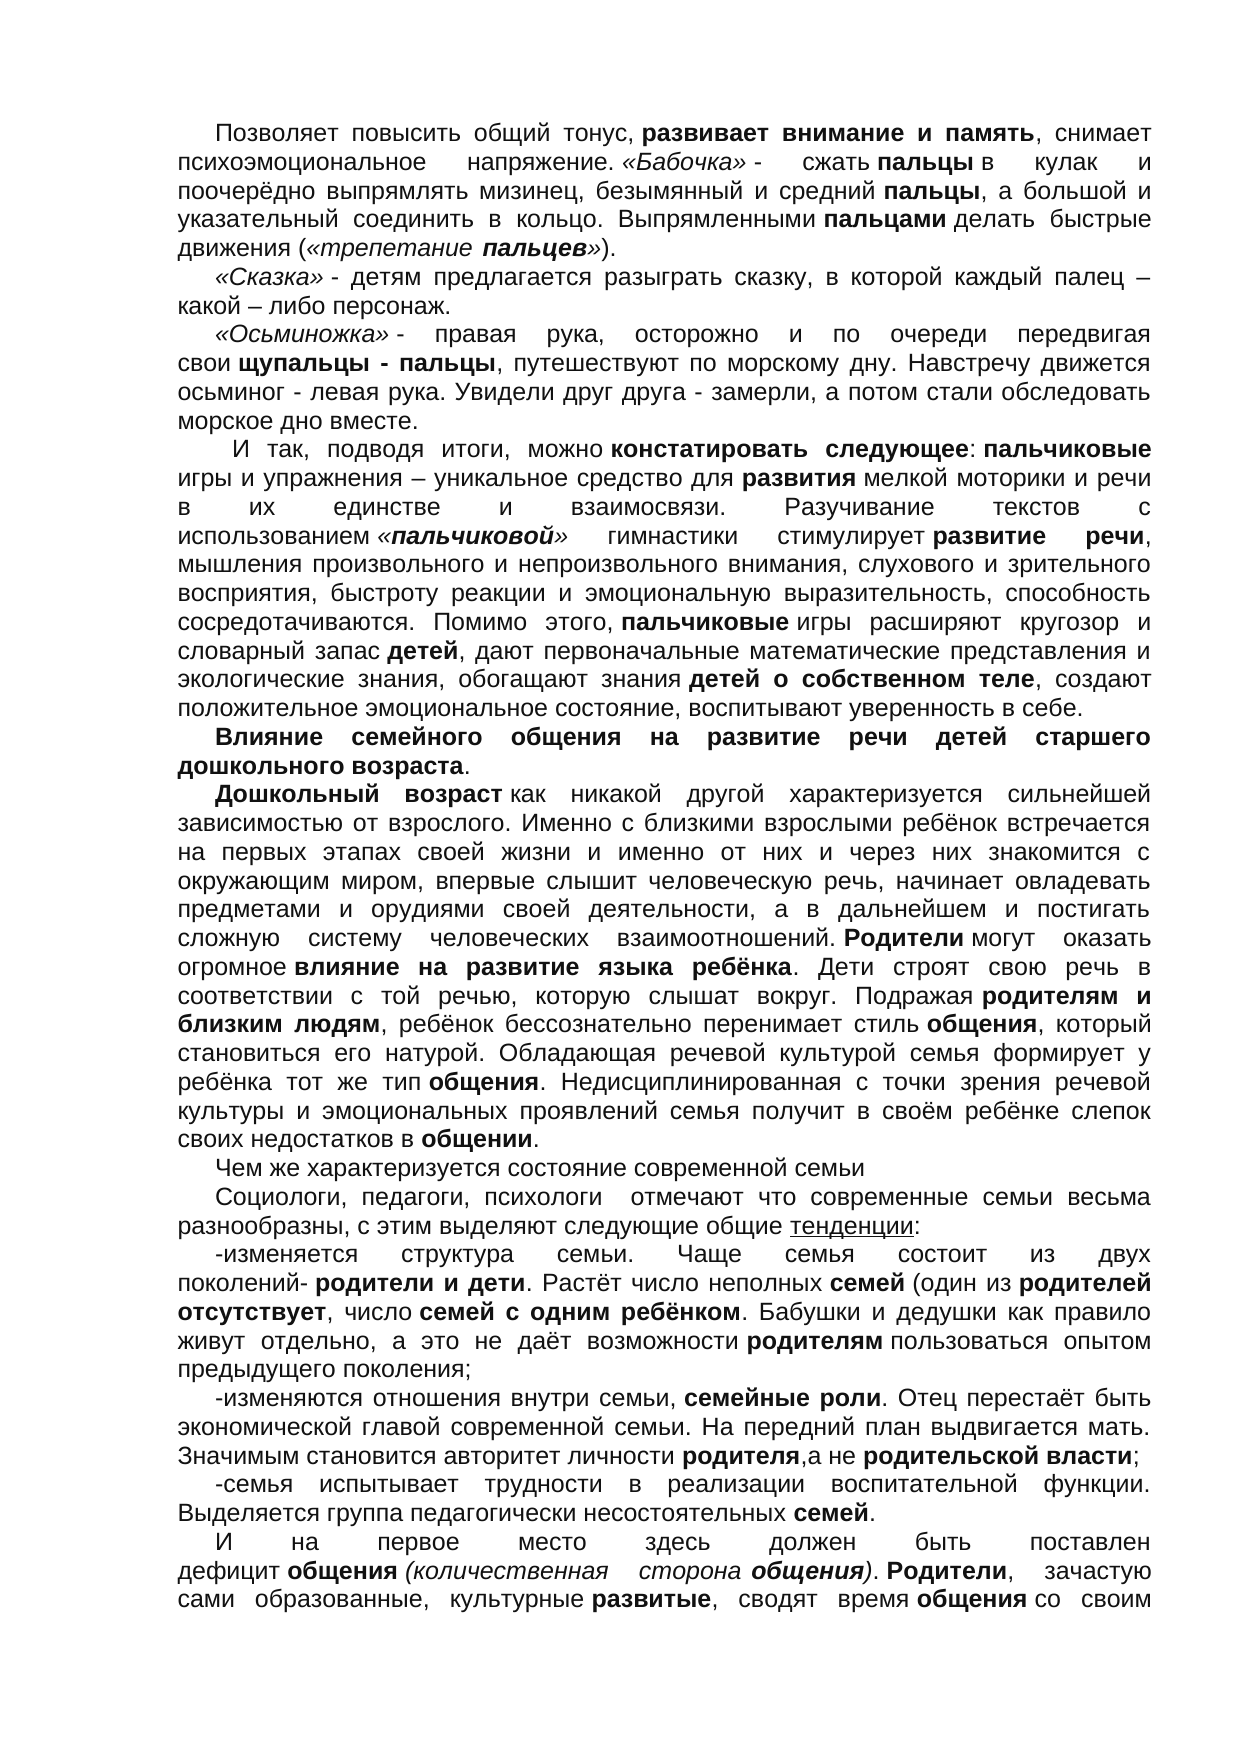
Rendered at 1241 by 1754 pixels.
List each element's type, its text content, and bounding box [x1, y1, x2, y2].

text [177, 1527, 1152, 1613]
text И так, подводя итоги, можно констатировать следующее: пальчиковые игры и упражнения – уникальное средство для развития мелкой моторики и речи в их единстве и взаимосвязи. Разучивание текстов с использованием «пальчиковой» гимнастики стимулирует развитие речи, мышления произвольного и непроизвольного внимания, слухового и зрительного восприятия, быстроту реакции и эмоциональную выразительность, способность сосредотачиваются. Помимо этого, пальчиковые игры расширяют кругозор и словарный запас детей, дают первоначальные математические представления и экологические знания, обогащают знания детей о собственном теле, создают положительное эмоциональное состояние, воспитывают уверенность в себе. [177, 434, 1152, 722]
text Позволяет повысить общий тонус, развивает внимание и память, снимает психоэмоциональное напряжение. «Бабочка» - сжать пальцы в кулак и поочерёдно выпрямлять мизинец, безымянный и средний пальцы, а большой и указательный соединить в кольцо. Выпрямленными пальцами делать быстрые движения («трепетание пальцев»). [177, 118, 1152, 262]
text Влияние семейного общения на развитие речи детей старшего дошкольного возраста. [177, 722, 1152, 779]
text «Осьминожка» - правая рука, осторожно и по очереди передвигая свои щупальцы - пальцы, путешествуют по морскому дну. Навстречу движется осьминог - левая рука. Увидели друг друга - замерли, а потом стали обследовать морское дно вместе. [177, 319, 1152, 434]
text «Сказка» - детям предлагается разыграть сказку, в которой каждый палец – какой – либо персонаж. [177, 262, 1152, 319]
text -изменяется структура семьи. Чаще семья состоит из двух поколений- родители и дети. Растёт число неполных семей (один из родителей отсутствует, число семей с одним ребёнком. Бабушки и дедушки как правило живут отдельно, а это не даёт возможности родителям пользоваться опытом предыдущего поколения; [177, 1239, 1152, 1383]
text Дошкольный возраст как никакой другой характеризуется сильнейшей зависимостью от взрослого. Именно с близкими взрослыми ребёнок встречается на первых этапах своей жизни и именно от них и через них знакомится с окружающим миром, впервые слышит человеческую речь, начинает овладевать предметами и орудиями своей деятельности, а в дальнейшем и постигать сложную систему человеческих взаимоотношений. Родители могут оказать огромное влияние на развитие языка ребёнка. Дети строят свою речь в соответствии с той речью, которую слышат вокруг. Подражая родителям и близким людям, ребёнок бессознательно перенимает стиль общения, который становиться его натурой. Обладающая речевой культурой семья формирует у ребёнка тот же тип общения. Недисциплинированная с точки зрения речевой культуры и эмоциональных проявлений семья получит в своём ребёнке слепок своих недостатков в общении. [177, 779, 1152, 1153]
text -изменяются отношения внутри семьи, семейные роли. Отец перестаёт быть экономической главой современной семьи. На передний план выдвигается мать. Значимым становится авторитет личности родителя,а не родительской власти; [177, 1383, 1152, 1469]
text Социологи, педагоги, психологи отмечают что современные семьи весьма разнообразны, с этим выделяют следующие общие тенденции: [177, 1182, 1152, 1239]
text -семья испытывает трудности в реализации воспитательной функции. Выделяется группа педагогически несостоятельных семей. [177, 1469, 1152, 1527]
text Чем же характеризуется состояние современной семьи [177, 1153, 1152, 1182]
